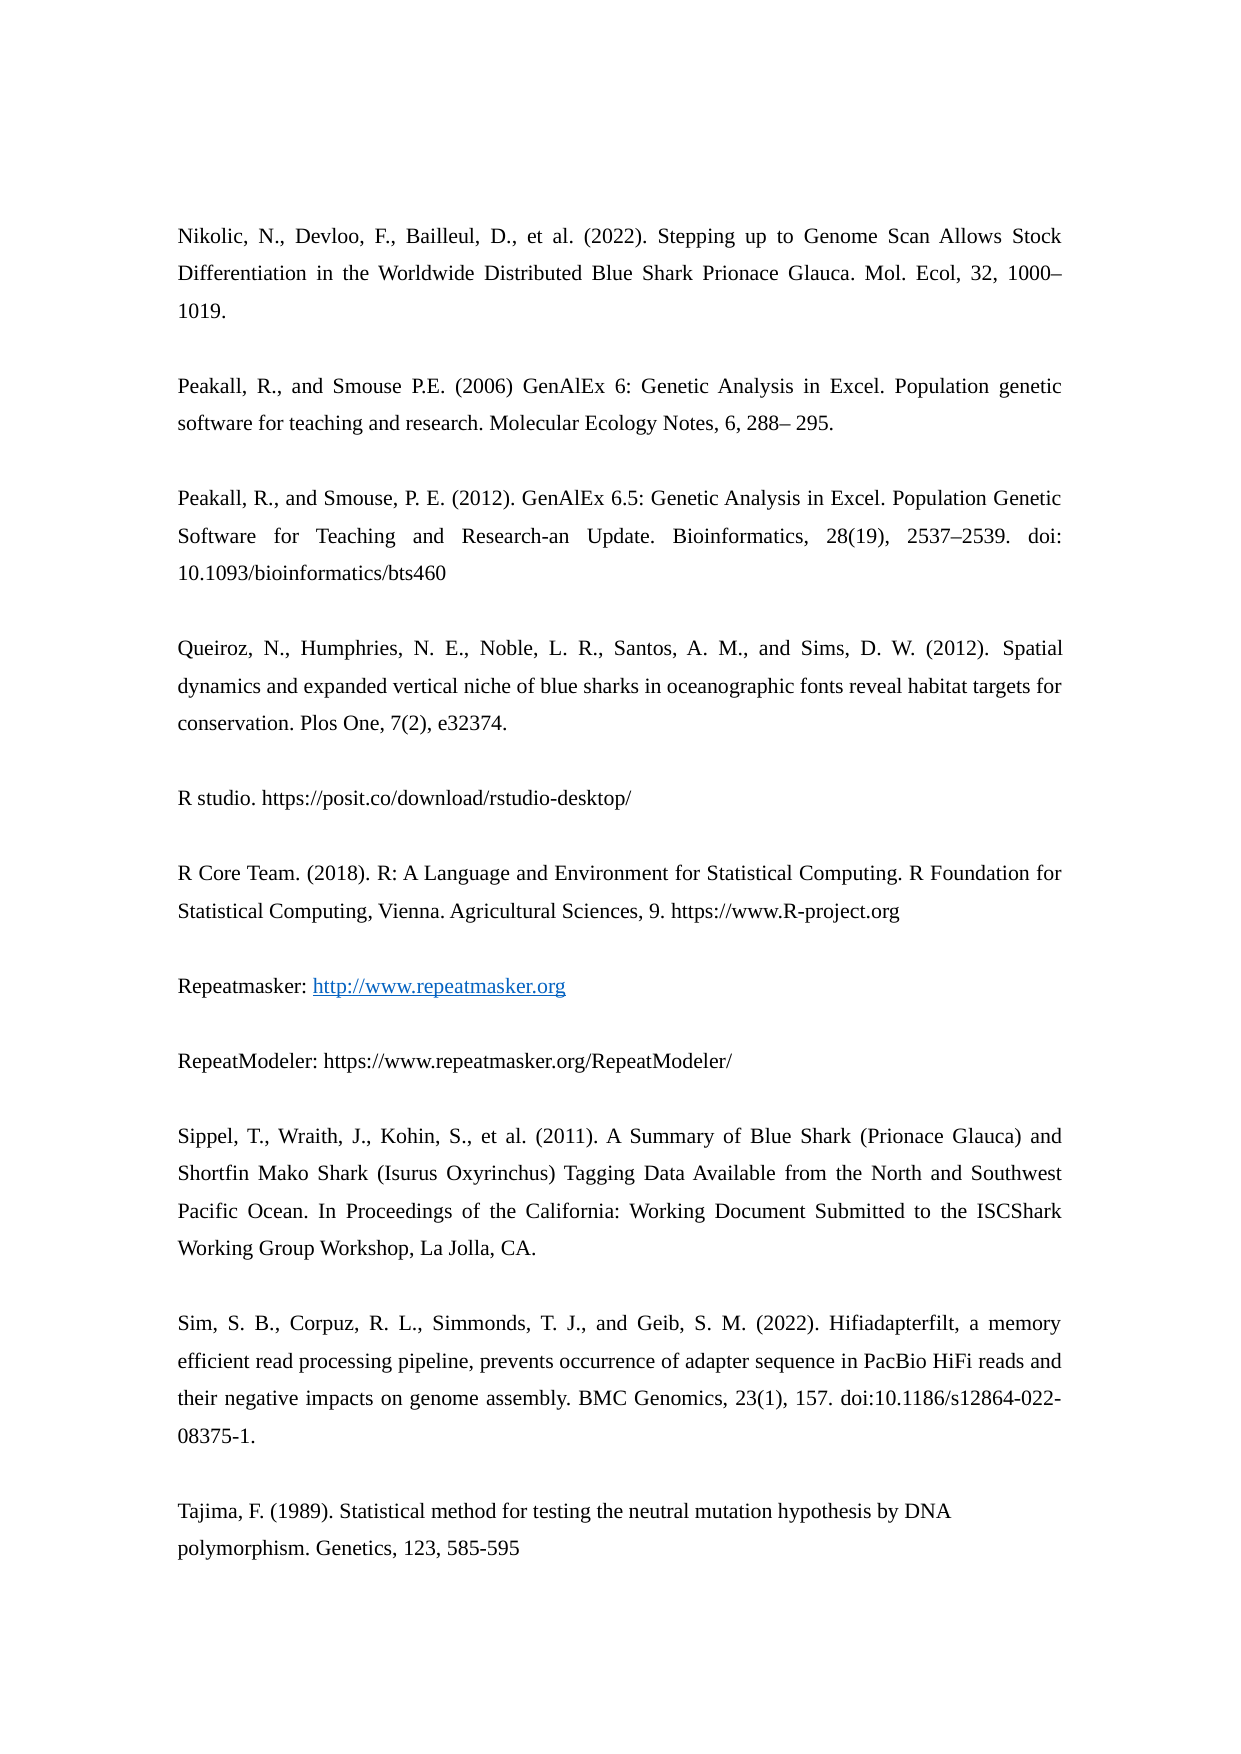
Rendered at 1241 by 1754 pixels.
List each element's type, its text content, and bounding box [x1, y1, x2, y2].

text Queiroz, N., Humphries, N. E., Noble, L. R., Santos, A. M., and Sims, D. W. (2012). Spatial dynamics and expanded vertical niche of blue sharks in oceanographic fonts reveal habitat targets for conservation. Plos One, 7(2), e32374. [177, 629, 1063, 742]
text Sippel, T., Wraith, J., Kohin, S., et al. (2011). A Summary of Blue Shark (Prionace Glauca) and Shortfin Mako Shark (Isurus Oxyrinchus) Tagging Data Available from the North and Southwest Pacific Ocean. In Proceedings of the California: Working Document Submitted to the ISCShark Working Group Workshop, La Jolla, CA. [177, 1117, 1063, 1267]
text RepeatModeler: https://www.repeatmasker.org/RepeatModeler/ [177, 1042, 1063, 1079]
text Peakall, R., and Smouse P.E. (2006) GenAlEx 6: Genetic Analysis in Excel. Population genetic software for teaching and research. Molecular Ecology Notes, 6, 288– 295. [177, 367, 1063, 442]
text Repeatmasker: http://www.repeatmasker.org [177, 967, 1063, 1004]
text R Core Team. (2018). R: A Language and Environment for Statistical Computing. R Foundation for Statistical Computing, Vienna. Agricultural Sciences, 9. https://www.R-project.org [177, 854, 1063, 929]
text Tajima, F. (1989). Statistical method for testing the neutral mutation hypothesis by DNA [177, 1492, 1063, 1529]
text polymorphism. Genetics, 123, 585-595 [177, 1529, 1063, 1567]
text R studio. https://posit.co/download/rstudio-desktop/ [177, 779, 1063, 817]
text Nikolic, N., Devloo, F., Bailleul, D., et al. (2022). Stepping up to Genome Scan Allows Stock Differentiation in the Worldwide Distributed Blue Shark Prionace Glauca. Mol. Ecol, 32, 1000–1019. [177, 217, 1063, 329]
text Sim, S. B., Corpuz, R. L., Simmonds, T. J., and Geib, S. M. (2022). Hifiadapterfilt, a memory efficient read processing pipeline, prevents occurrence of adapter sequence in PacBio HiFi reads and their negative impacts on genome assembly. BMC Genomics, 23(1), 157. doi:10.1186/s12864-022-08375-1. [177, 1304, 1063, 1454]
text Peakall, R., and Smouse, P. E. (2012). GenAlEx 6.5: Genetic Analysis in Excel. Population Genetic Software for Teaching and Research-an Update. Bioinformatics, 28(19), 2537–2539. doi: 10.1093/bioinformatics/bts460 [177, 479, 1063, 592]
